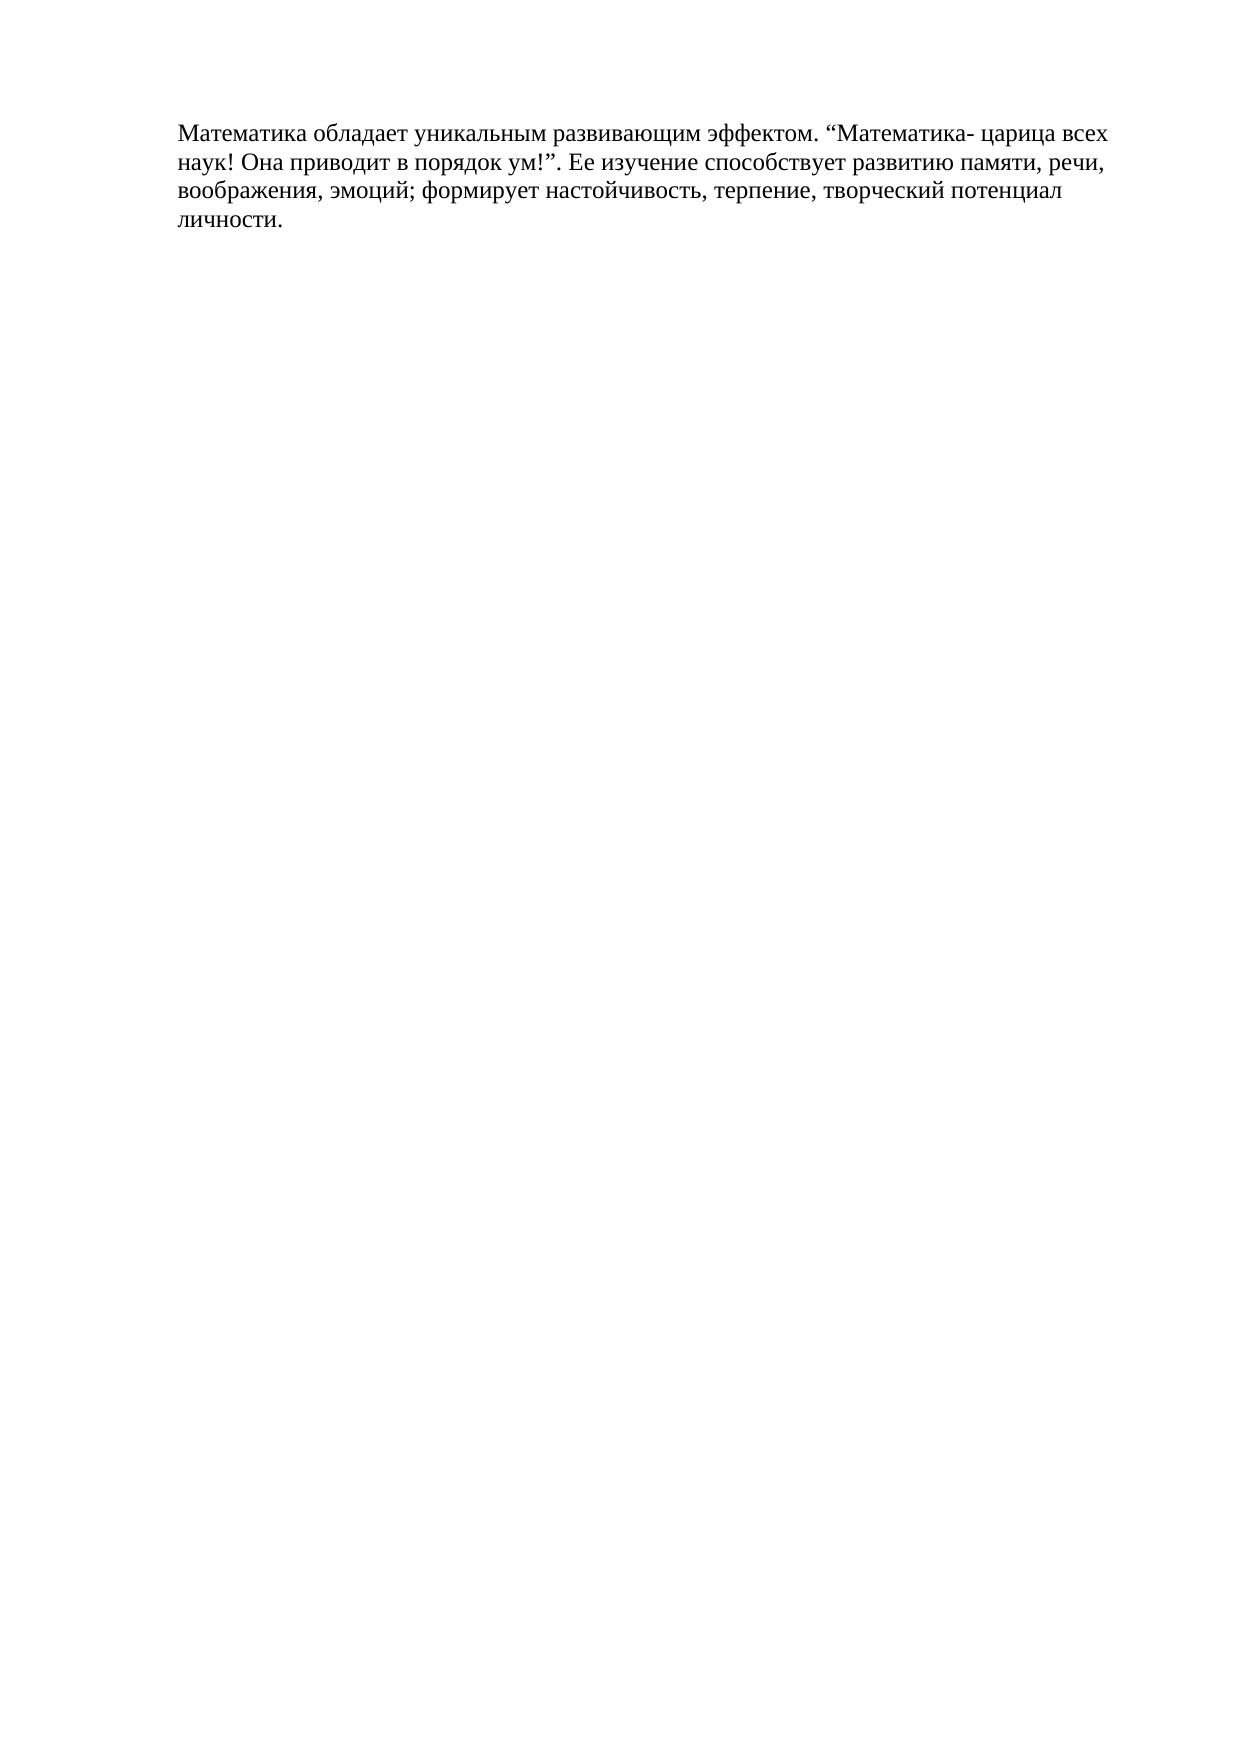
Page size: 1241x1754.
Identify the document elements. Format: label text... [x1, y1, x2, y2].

text Математика обладает уникальным развивающим эффектом. “Математика- царица всех наук! Она приводит в порядок ум!”. Ее изучение способствует развитию памяти, речи, воображения, эмоций; формирует настойчивость, терпение, творческий потенциал личности. [177, 118, 1152, 233]
